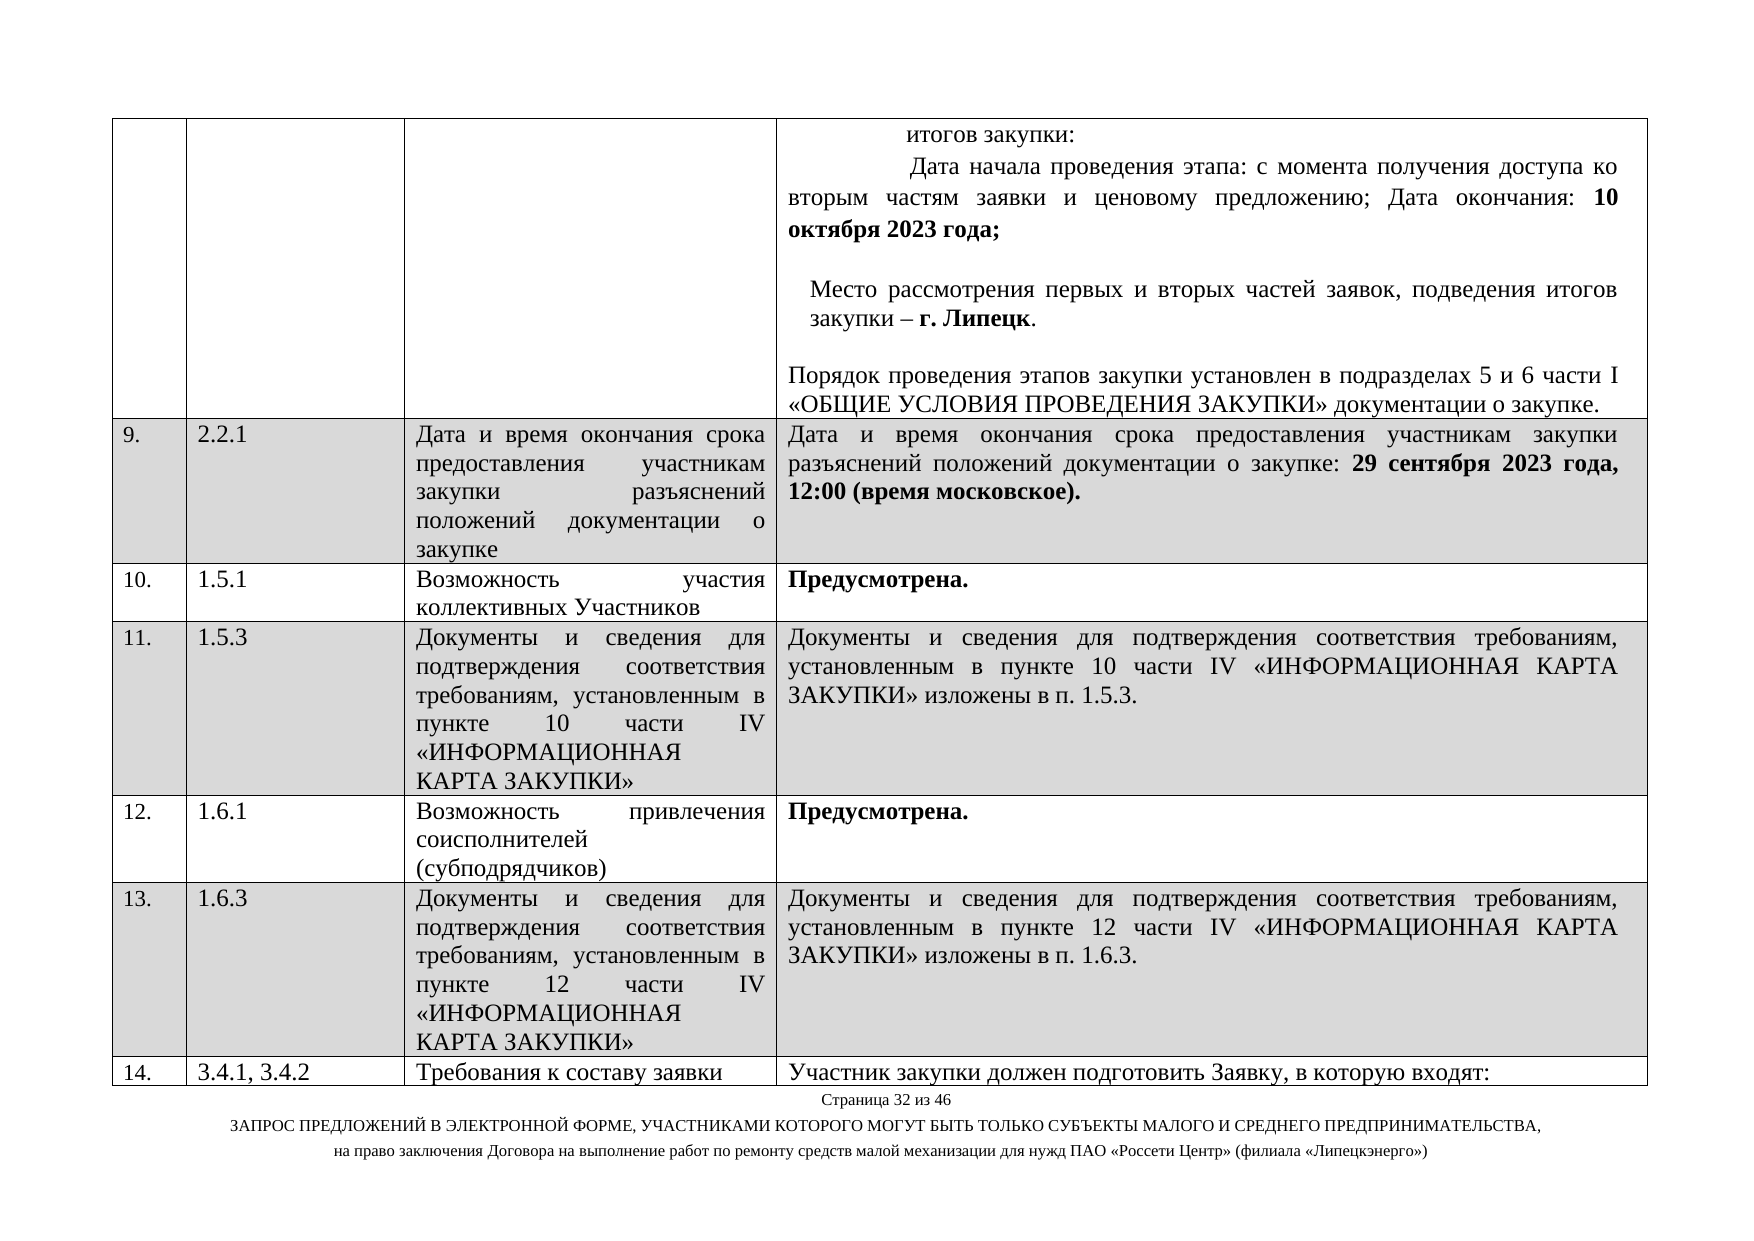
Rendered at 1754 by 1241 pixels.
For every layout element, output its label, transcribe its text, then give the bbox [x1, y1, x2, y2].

table_cell [113, 1057, 186, 1085]
table_cell 1.6.3 [187, 883, 404, 1056]
table_cell 1.6.1 [187, 796, 404, 882]
table_cell Документы и сведения для подтверждения соответствия требованиям, установленным в пункте 10 части IV «ИНФОРМАЦИОННАЯ КАРТА ЗАКУПКИ» [405, 622, 776, 795]
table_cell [777, 119, 1647, 418]
table_cell Предусмотрена. [777, 564, 1647, 621]
table_cell [113, 622, 186, 795]
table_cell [187, 119, 404, 418]
table_cell [113, 419, 186, 563]
table_cell Дата и время окончания срока предоставления участникам закупки разъяснений положений документации о закупке: 29 сентября 2023 года, 12:00 (время московское). [777, 419, 1647, 563]
table_cell [113, 119, 186, 418]
table_cell Документы и сведения для подтверждения соответствия требованиям, установленным в пункте 10 части IV «ИНФОРМАЦИОННАЯ КАРТА ЗАКУПКИ» изложены в п. 1.5.3. [777, 622, 1647, 795]
table_cell 3.4.1, 3.4.2 [187, 1057, 404, 1085]
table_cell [405, 119, 776, 418]
table_cell 1.5.1 [187, 564, 404, 621]
table_cell Документы и сведения для подтверждения соответствия требованиям, установленным в пункте 12 части IV «ИНФОРМАЦИОННАЯ КАРТА ЗАКУПКИ» изложены в п. 1.6.3. [777, 883, 1647, 1056]
table_cell Возможность участия коллективных Участников [405, 564, 776, 621]
table_cell 2.2.1 [187, 419, 404, 563]
table_cell 1.5.3 [187, 622, 404, 795]
table_cell Предусмотрена. [777, 796, 1647, 882]
table_cell Документы и сведения для подтверждения соответствия требованиям, установленным в пункте 12 части IV «ИНФОРМАЦИОННАЯ КАРТА ЗАКУПКИ» [405, 883, 776, 1056]
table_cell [405, 1057, 776, 1085]
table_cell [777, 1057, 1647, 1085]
table_cell Возможность привлечения соисполнителей (субподрядчиков) [405, 796, 776, 882]
table_cell [113, 796, 186, 882]
table_cell Дата и время окончания срока предоставления участникам закупки разъяснений положений документации о закупке [405, 419, 776, 563]
table_cell [113, 883, 186, 1056]
table_cell [113, 564, 186, 621]
